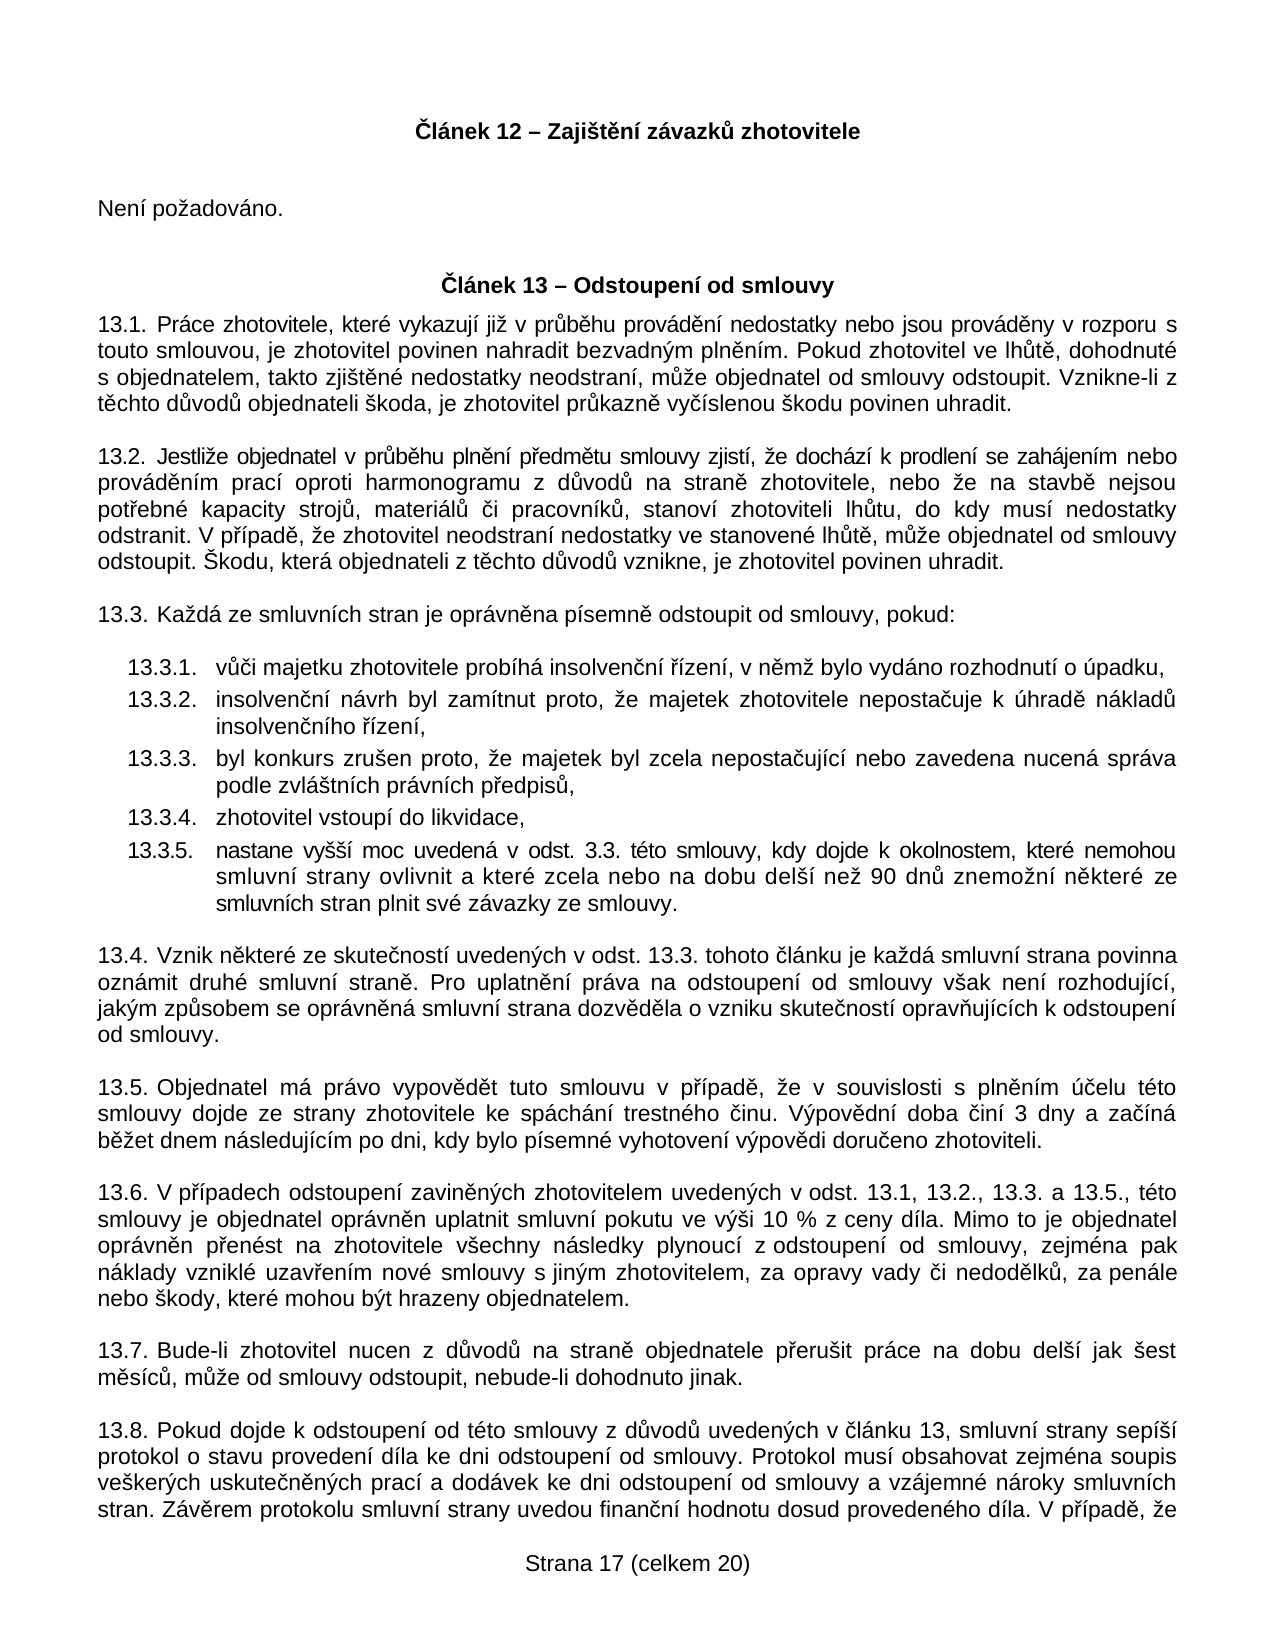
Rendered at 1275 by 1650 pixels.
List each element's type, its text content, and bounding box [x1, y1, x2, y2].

list byl konkurs zrušen proto, že majetek byl zcela nepostačující nebo zavedena nucená správa podle zvláštních právních předpisů, [127, 745, 1177, 798]
list insolvenční návrh byl zamítnut proto, že majetek zhotovitele nepostačuje k úhradě nákladů insolvenčního řízení, [127, 686, 1177, 739]
text Článek 13 – Odstoupení od smlouvy [97, 272, 1177, 298]
list Každá ze smluvních stran je oprávněna písemně odstoupit od smlouvy, pokud: [97, 601, 1177, 627]
list Objednatel má právo vypovědět tuto smlouvu v případě, že v souvislosti s plněním účelu této smlouvy dojde ze strany zhotovitele ke spáchání trestného činu. Výpovědní doba činí 3 dny a začíná běžet dnem následujícím po dni, kdy bylo písemné vyhotovení výpovědi doručeno zhotoviteli. [97, 1074, 1177, 1153]
list nastane vyšší moc uvedená v odst. 3.3. této smlouvy, kdy dojde k okolnostem, které nemohou smluvní strany ovlivnit a které zcela nebo na dobu delší než 90 dnů znemožní některé ze smluvních stran plnit své závazky ze smlouvy. [127, 837, 1177, 916]
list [97, 1417, 1177, 1522]
list Vznik některé ze skutečností uvedených v odst. 13.3. tohoto článku je každá smluvní strana povinna oznámit druhé smluvní straně. Pro uplatnění práva na odstoupení od smlouvy však není rozhodující, jakým způsobem se oprávněná smluvní strana dozvěděla o vzniku skutečností opravňujících k odstoupení od smlouvy. [97, 942, 1177, 1048]
list Jestliže objednatel v průběhu plnění předmětu smlouvy zjistí, že dochází k prodlení se zahájením nebo prováděním prací oproti harmonogramu z důvodů na straně zhotovitele, nebo že na stavbě nejsou potřebné kapacity strojů, materiálů či pracovníků, stanoví zhotoviteli lhůtu, do kdy musí nedostatky odstranit. V případě, že zhotovitel neodstraní nedostatky ve stanovené lhůtě, může objednatel od smlouvy odstoupit. Škodu, která objednateli z těchto důvodů vznikne, je zhotovitel povinen uhradit. [97, 443, 1177, 574]
list zhotovitel vstoupí do likvidace, [127, 804, 1177, 831]
list Práce zhotovitele, které vykazují již v průběhu provádění nedostatky nebo jsou prováděny v rozporu s touto smlouvou, je zhotovitel povinen nahradit bezvadným plněním. Pokud zhotovitel ve lhůtě, dohodnuté s objednatelem, takto zjištěné nedostatky neodstraní, může objednatel od smlouvy odstoupit. Vznikne-li z těchto důvodů objednateli škoda, je zhotovitel průkazně vyčíslenou škodu povinen uhradit. [97, 311, 1177, 416]
text Není požadováno. [97, 194, 1177, 221]
text Článek 12 – Zajištění závazků zhotovitele [97, 118, 1177, 144]
list vůči majetku zhotovitele probíhá insolvenční řízení, v němž bylo vydáno rozhodnutí o úpadku, [127, 654, 1177, 680]
list V případech odstoupení zaviněných zhotovitelem uvedených v odst. 13.1, 13.2., 13.3. a 13.5., této smlouvy je objednatel oprávněn uplatnit smluvní pokutu ve výši 10 % z ceny díla. Mimo to je objednatel oprávněn přenést na zhotovitele všechny následky plynoucí z odstoupení od smlouvy, zejména pak náklady vzniklé uzavřením nové smlouvy s jiným zhotovitelem, za opravy vady či nedodělků, za penále nebo škody, které mohou být hrazeny objednatelem. [97, 1179, 1177, 1311]
list Bude-li zhotovitel nucen z důvodů na straně objednatele přerušit práce na dobu delší jak šest měsíců, může od smlouvy odstoupit, nebude-li dohodnuto jinak. [97, 1337, 1177, 1390]
